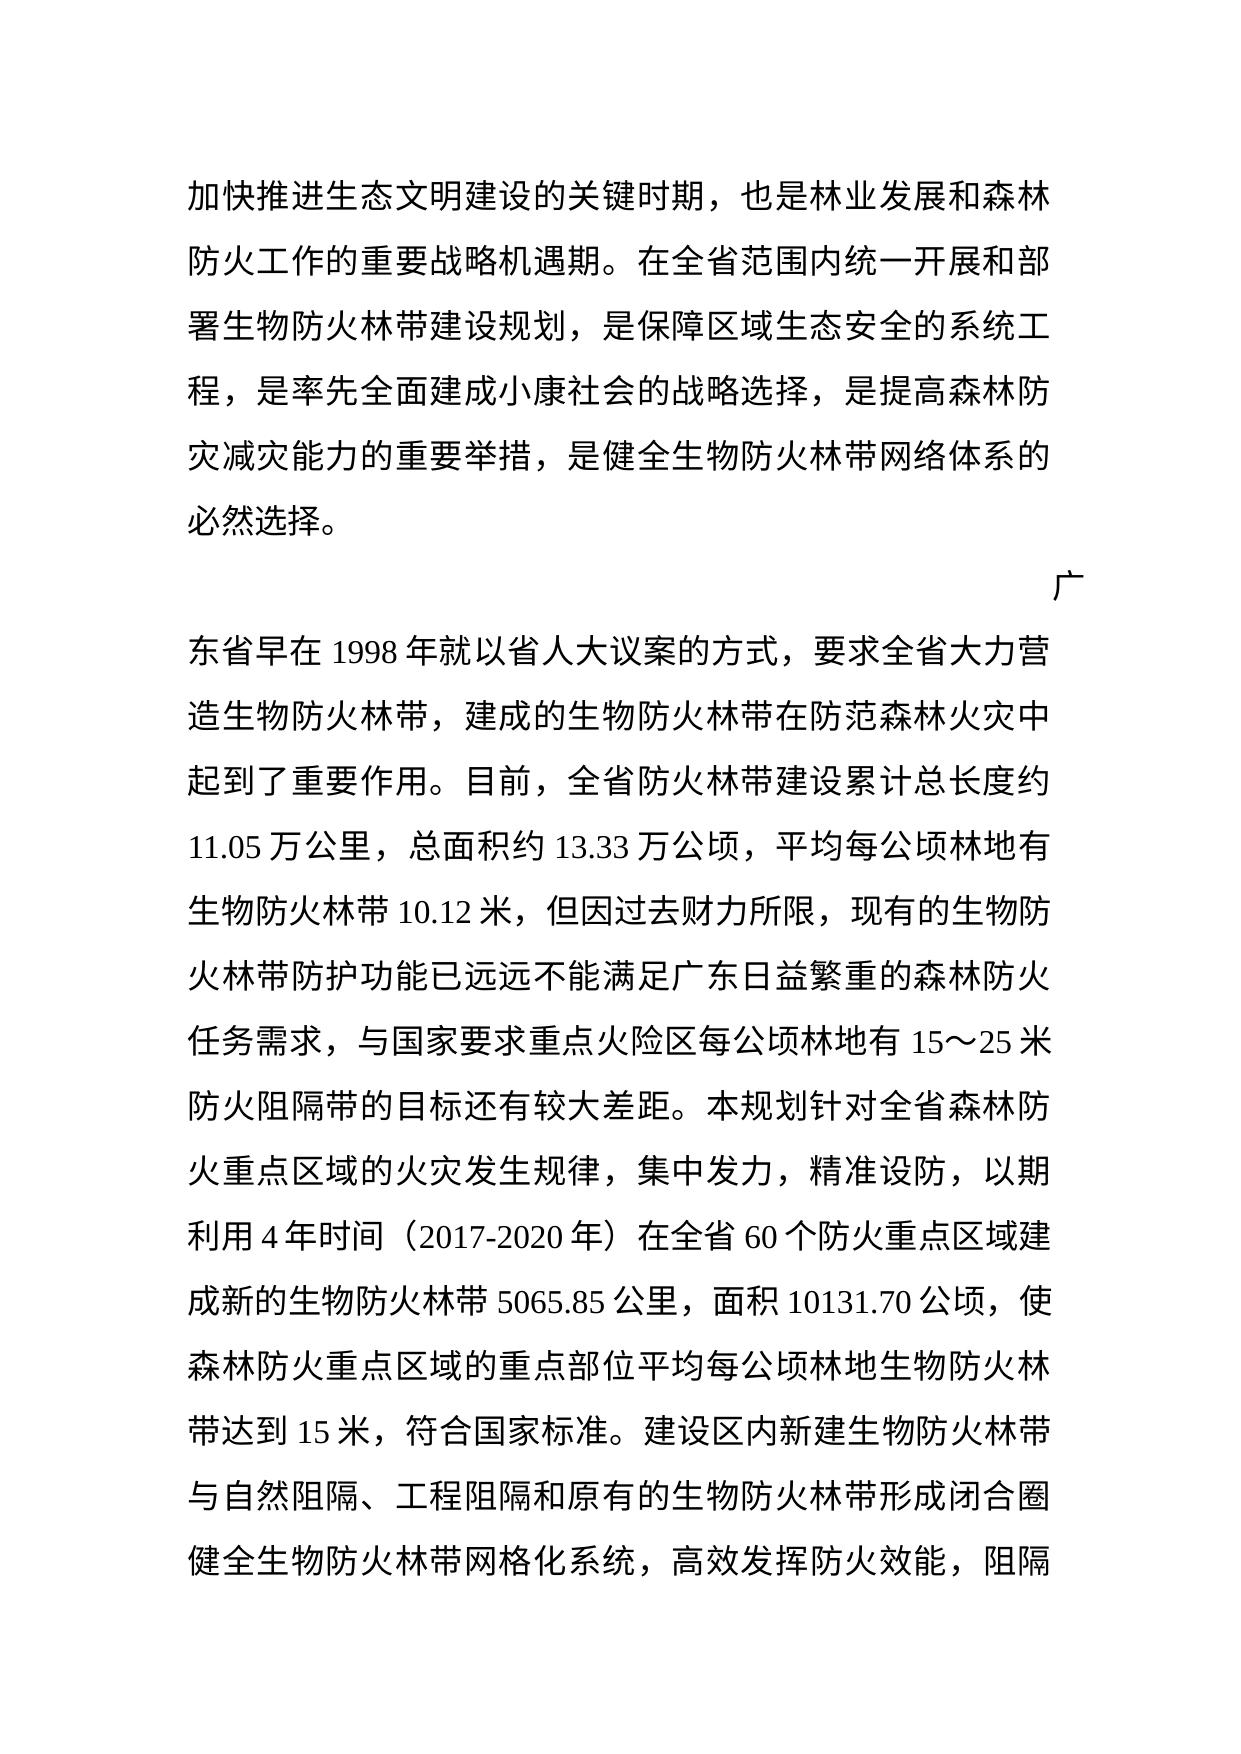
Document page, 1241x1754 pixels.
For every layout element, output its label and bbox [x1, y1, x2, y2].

text [187, 552, 1053, 1592]
text [187, 162, 1053, 552]
